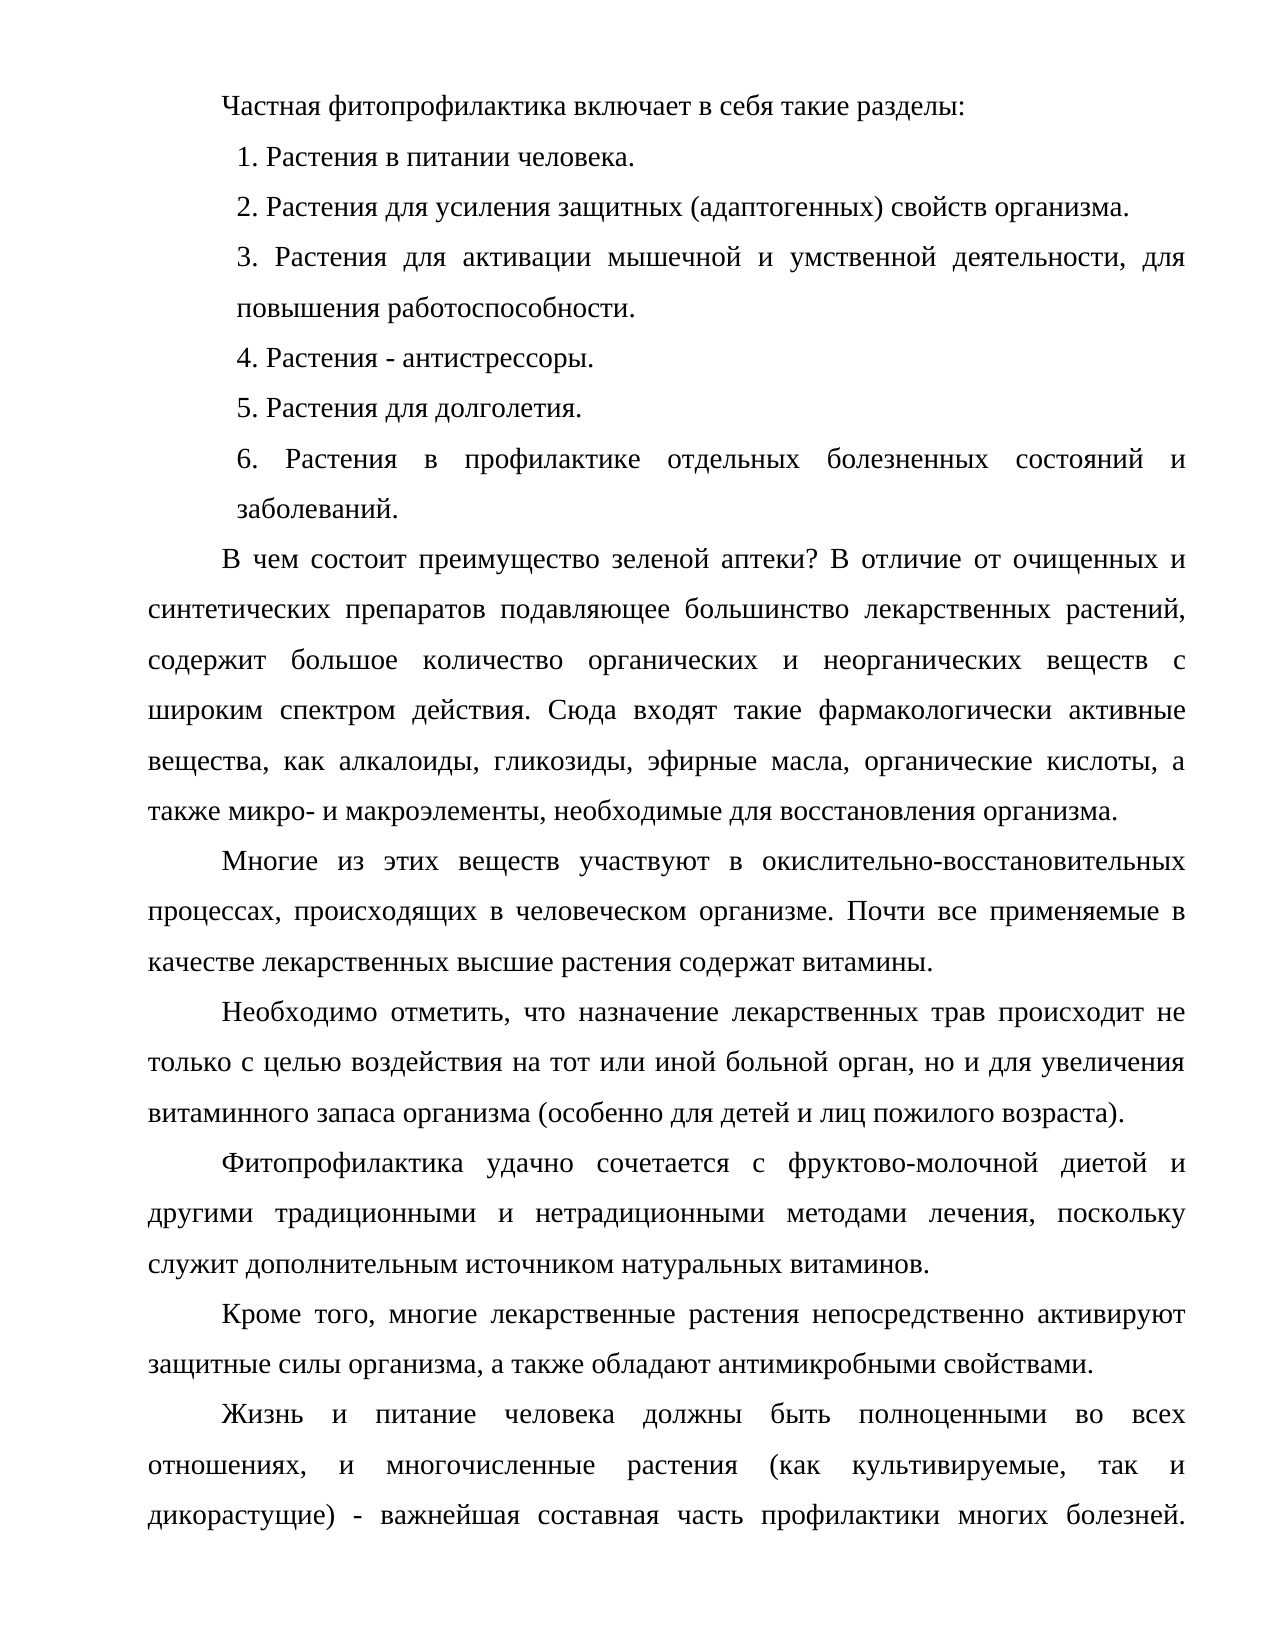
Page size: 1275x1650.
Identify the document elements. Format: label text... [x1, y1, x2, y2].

text Фитопрофилактика удачно сочетается с фруктово-молочной диетой и другими традиционными и нетрадиционными методами лечения, поскольку служит дополнительным источником натуральных витаминов. [148, 1145, 1187, 1279]
text 1. Растения в питании человека. [236, 139, 1187, 172]
text Кроме того, многие лекарственные растения непосредственно активируют защитные силы организма, а также обладают антимикробными свойствами. [148, 1296, 1187, 1380]
text Необходимо отметить, что назначение лекарственных трав происходит не только с целью воздействия на тот или иной больной орган, но и для увеличения витаминного запаса организма (особенно для детей и лиц пожилого возраста). [148, 994, 1187, 1128]
text Многие из этих веществ участвуют в окислительно-восстановительных процессах, происходящих в человеческом организме. Почти все применяемые в качестве лекарственных высшие растения содержат витамины. [148, 843, 1187, 977]
text 6. Растения в профилактике отдельных болезненных состояний и заболеваний. [236, 441, 1187, 524]
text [148, 1397, 1187, 1531]
text 5. Растения для долголетия. [236, 390, 1187, 424]
text В чем состоит преимущество зеленой аптеки? В отличие от очищенных и синтетических препаратов подавляющее большинство лекарственных растений, содержит большое количество органических и неорганических веществ с широким спектром действия. Сюда входят такие фармакологически активные вещества, как алкалоиды, гликозиды, эфирные масла, органические кислоты, а также микро- и макроэлементы, необходимые для восстановления организма. [148, 541, 1187, 826]
text Частная фитопрофилактика включает в себя такие разделы: [148, 88, 1187, 122]
text 4. Растения - антистрессоры. [236, 340, 1187, 374]
text 2. Растения для усиления защитных (адаптогенных) свойств организма. [236, 189, 1187, 223]
text 3. Растения для активации мышечной и умственной деятельности, для повышения работоспособности. [236, 239, 1187, 323]
